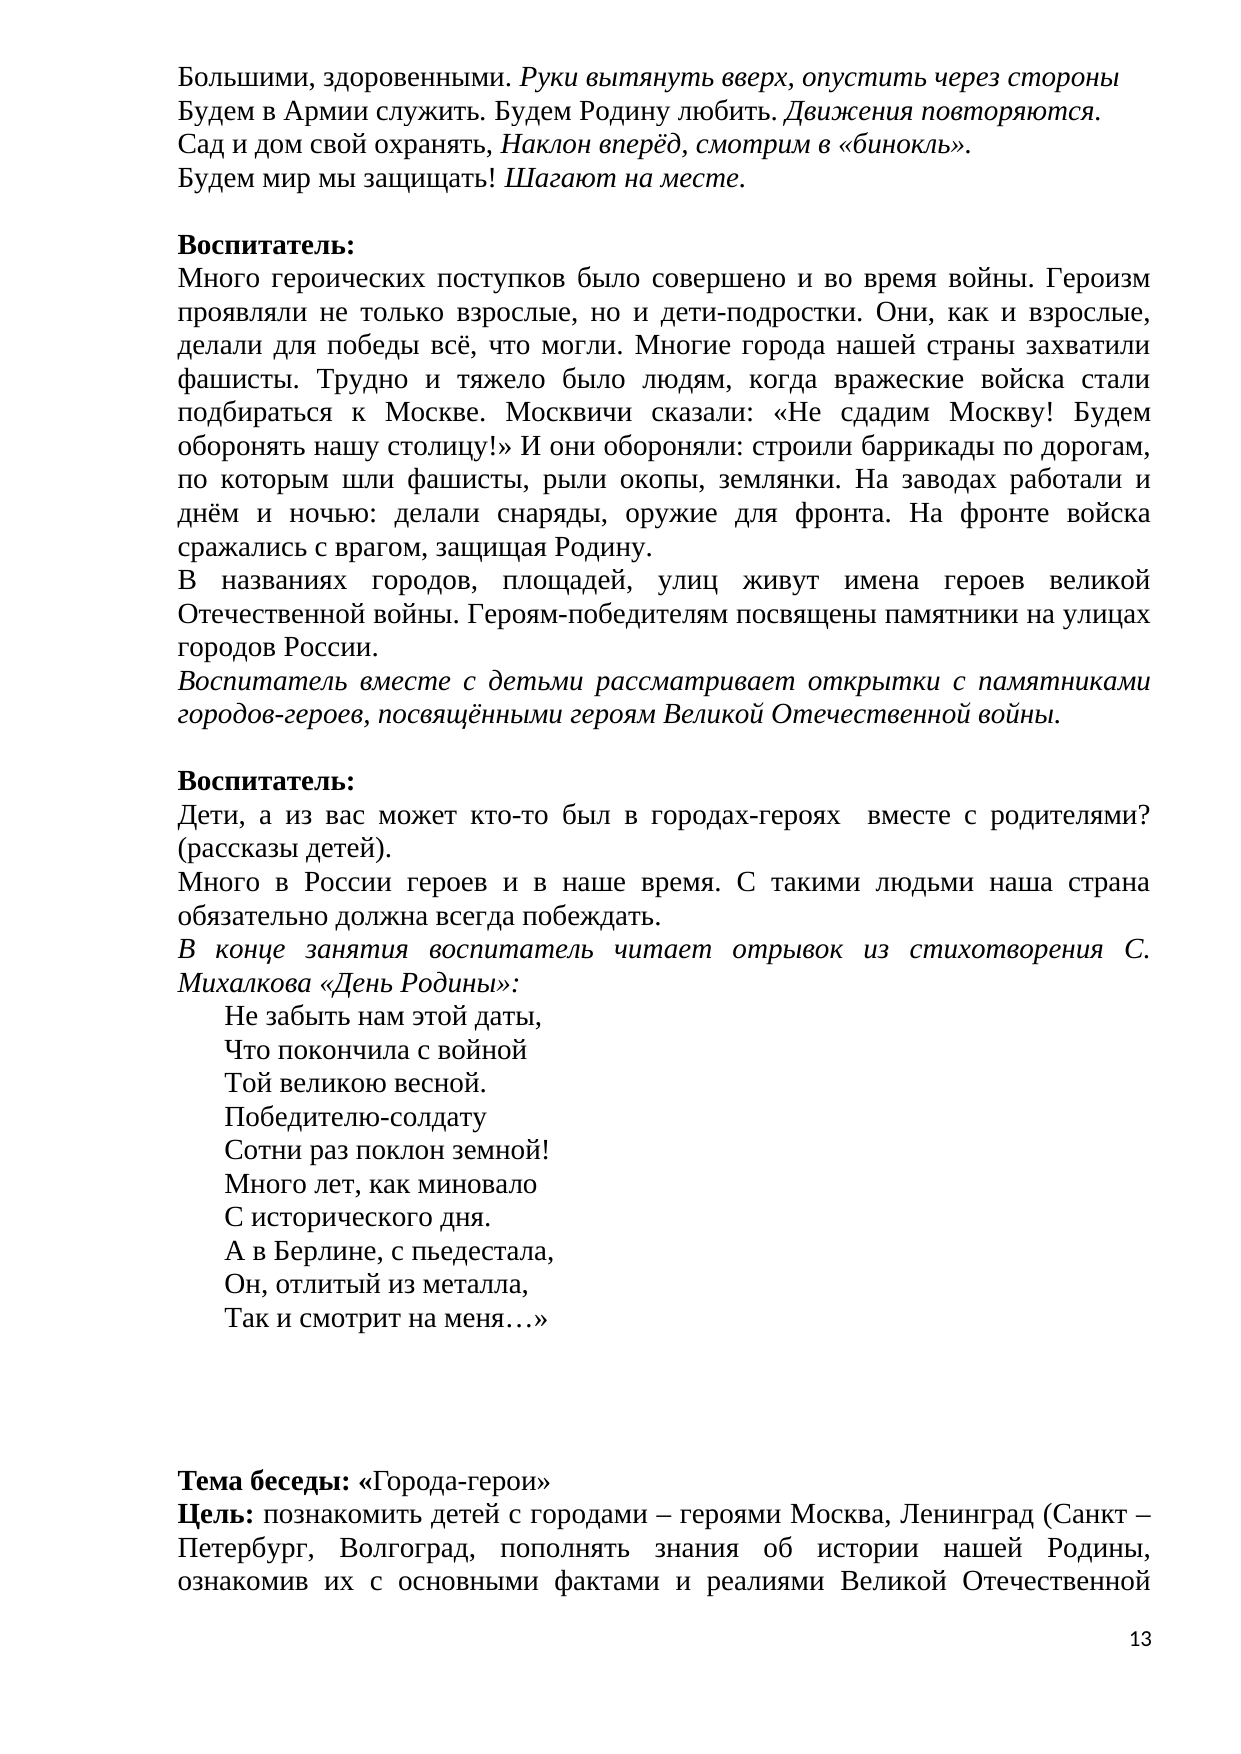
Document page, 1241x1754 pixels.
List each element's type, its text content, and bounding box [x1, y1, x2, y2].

text А в Берлине, с пьедестала, [224, 1233, 1152, 1267]
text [177, 1496, 1152, 1597]
text В названиях городов, площадей, улиц живут имена героев великой Отечественной войны. Героям-победителям посвящены памятники на улицах городов России. [177, 562, 1152, 663]
text С исторического дня. [224, 1199, 1152, 1233]
text Много лет, как миновало [224, 1166, 1152, 1199]
text Победителю-солдату [224, 1099, 1152, 1132]
text Воспитатель: [177, 227, 1152, 260]
text Дети, а из вас может кто-то был в городах-героях вместе с родителями? (рассказы детей). [177, 797, 1152, 864]
text Много героических поступков было совершено и во время войны. Героизм проявляли не только взрослые, но и дети-подростки. Они, как и взрослые, делали для победы всё, что могли. Многие города нашей страны захватили фашисты. Трудно и тяжело было людям, когда вражеские войска стали подбираться к Москве. Москвичи сказали: «Не сдадим Москву! Будем оборонять нашу столицу!» И они обороняли: строили баррикады по дорогам, по которым шли фашисты, рыли окопы, землянки. На заводах работали и днём и ночью: делали снаряды, оружие для фронта. На фронте войска сражались с врагом, защищая Родину. [177, 260, 1152, 562]
text Тема беседы: «Города-герои» [177, 1463, 1152, 1496]
text Воспитатель вместе с детьми рассматривает открытки с памятниками городов-героев, посвящёнными героям Великой Отечественной войны. [177, 663, 1152, 730]
text В конце занятия воспитатель читает отрывок из стихотворения С. Михалкова «День Родины»: [177, 931, 1152, 998]
text Что покончила с войной [224, 1032, 1152, 1065]
text Он, отлитый из металла, [224, 1267, 1152, 1300]
text Той великою весной. [224, 1065, 1152, 1099]
text Много в России героев и в наше время. С такими людьми наша страна обязательно должна всегда побеждать. [177, 864, 1152, 931]
text Сотни раз поклон земной! [224, 1132, 1152, 1166]
text Не забыть нам этой даты, [224, 998, 1152, 1032]
text Так и смотрит на меня…» [224, 1300, 1152, 1334]
text Воспитатель: [177, 763, 1152, 797]
